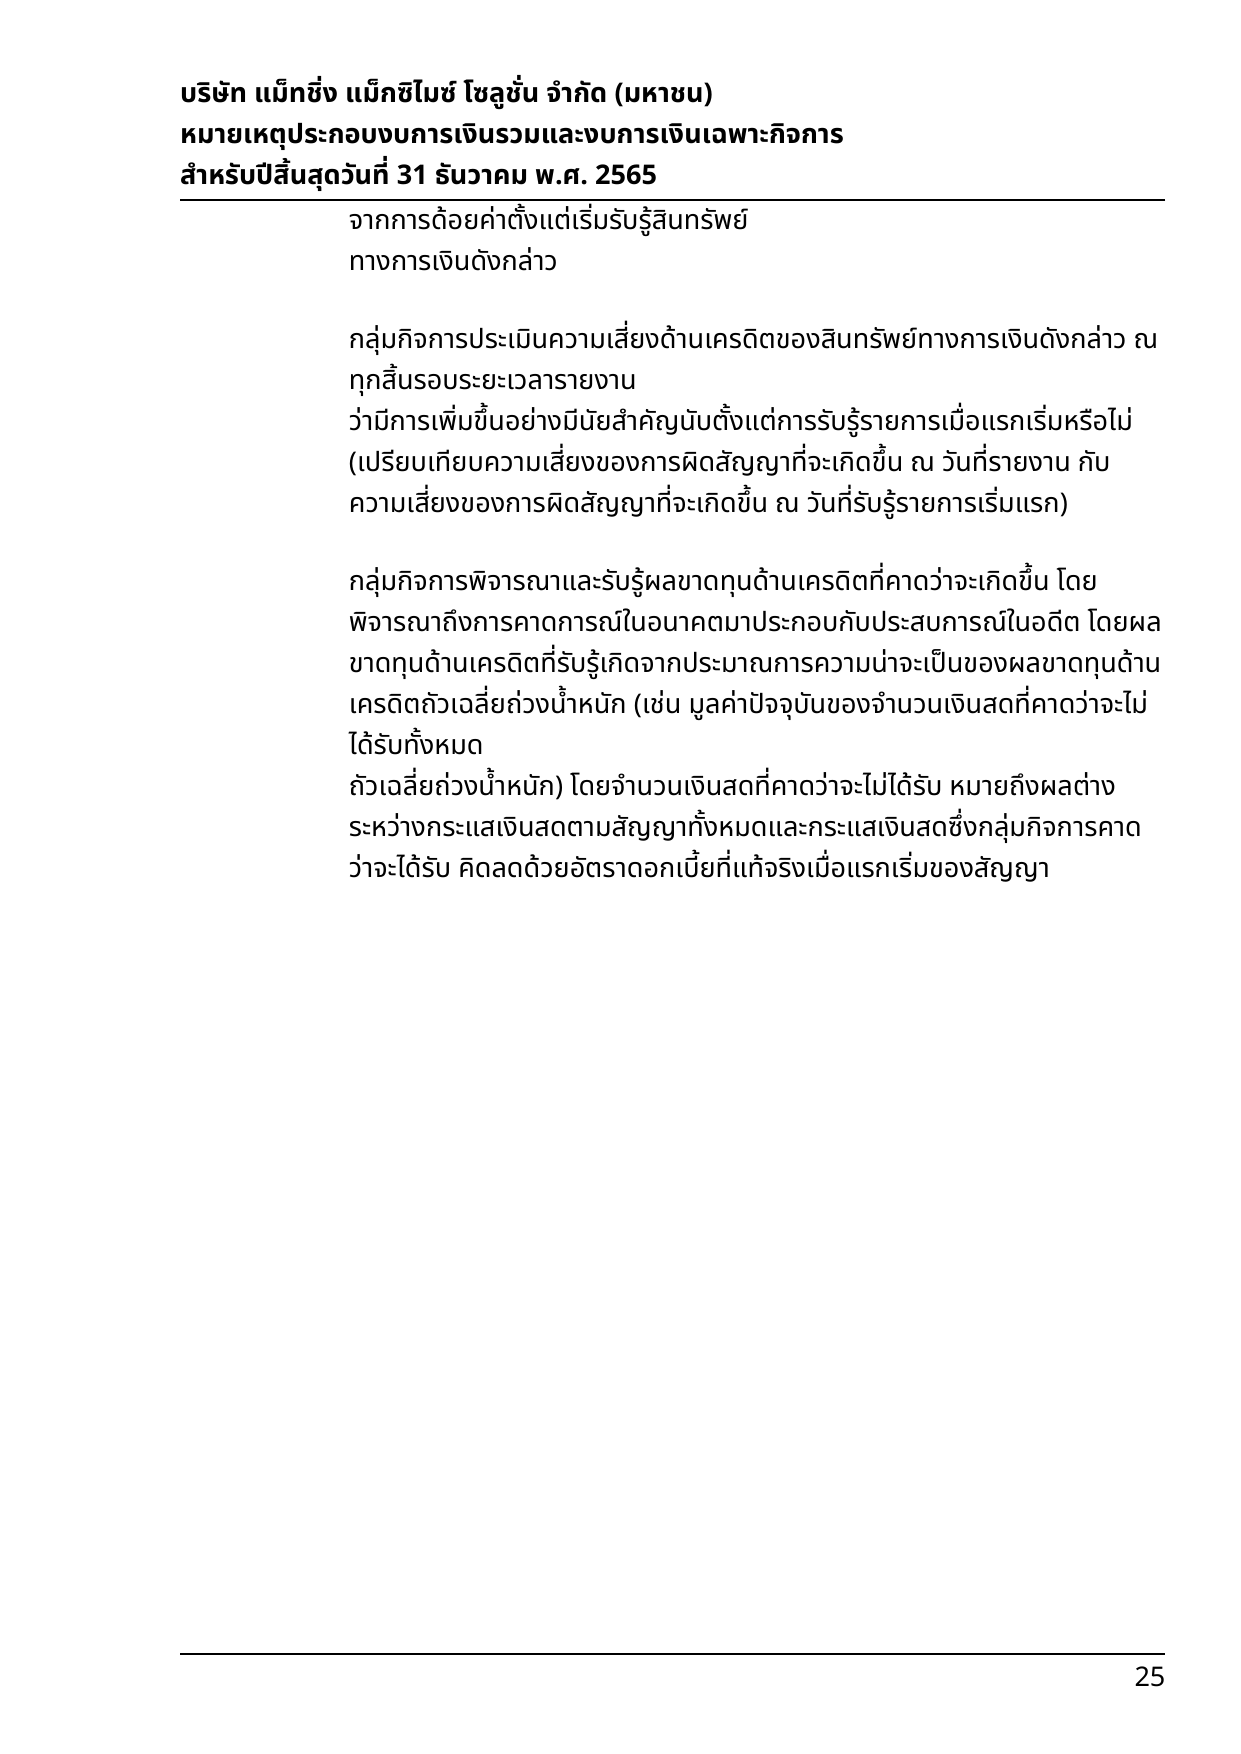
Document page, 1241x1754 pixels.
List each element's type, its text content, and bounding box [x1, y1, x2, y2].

text กลุ่มกิจการประเมินความเสี่ยงด้านเครดิตของสินทรัพย์ทางการเงินดังกล่าว ณ ทุกสิ้นรอบระยะเวลารายงาน ว่ามีการเพิ่มขึ้นอย่างมีนัยสำคัญนับตั้งแต่การรับรู้รายการเมื่อแรกเริ่มหรือไม่ (เปรียบเทียบความเสี่ยงของการผิดสัญญาที่จะเกิดขึ้น ณ วันที่รายงาน กับความเสี่ยงของการผิดสัญญาที่จะเกิดขึ้น ณ วันที่รับรู้รายการเริ่มแรก) [349, 320, 1165, 525]
text กลุ่มกิจการพิจารณาและรับรู้ผลขาดทุนด้านเครดิตที่คาดว่าจะเกิดขึ้น โดยพิจารณาถึงการคาดการณ์ในอนาคตมาประกอบกับประสบการณ์ในอดีต โดยผลขาดทุนด้านเครดิตที่รับรู้เกิดจากประมาณการความน่าจะเป็นของผลขาดทุนด้านเครดิตถัวเฉลี่ยถ่วงนํ้าหนัก (เช่น มูลค่าปัจจุบันของจำนวนเงินสดที่คาดว่าจะไม่ได้รับทั้งหมด ถัวเฉลี่ยถ่วงน้ำหนัก) โดยจำนวนเงินสดที่คาดว่าจะไม่ได้รับ หมายถึงผลต่างระหว่างกระแสเงินสดตามสัญญาทั้งหมดและกระแสเงินสดซึ่งกลุ่มกิจการคาดว่าจะได้รับ คิดลดด้วยอัตราดอกเบี้ยที่แท้จริงเมื่อแรกเริ่มของสัญญา [349, 562, 1165, 889]
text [349, 201, 1165, 283]
